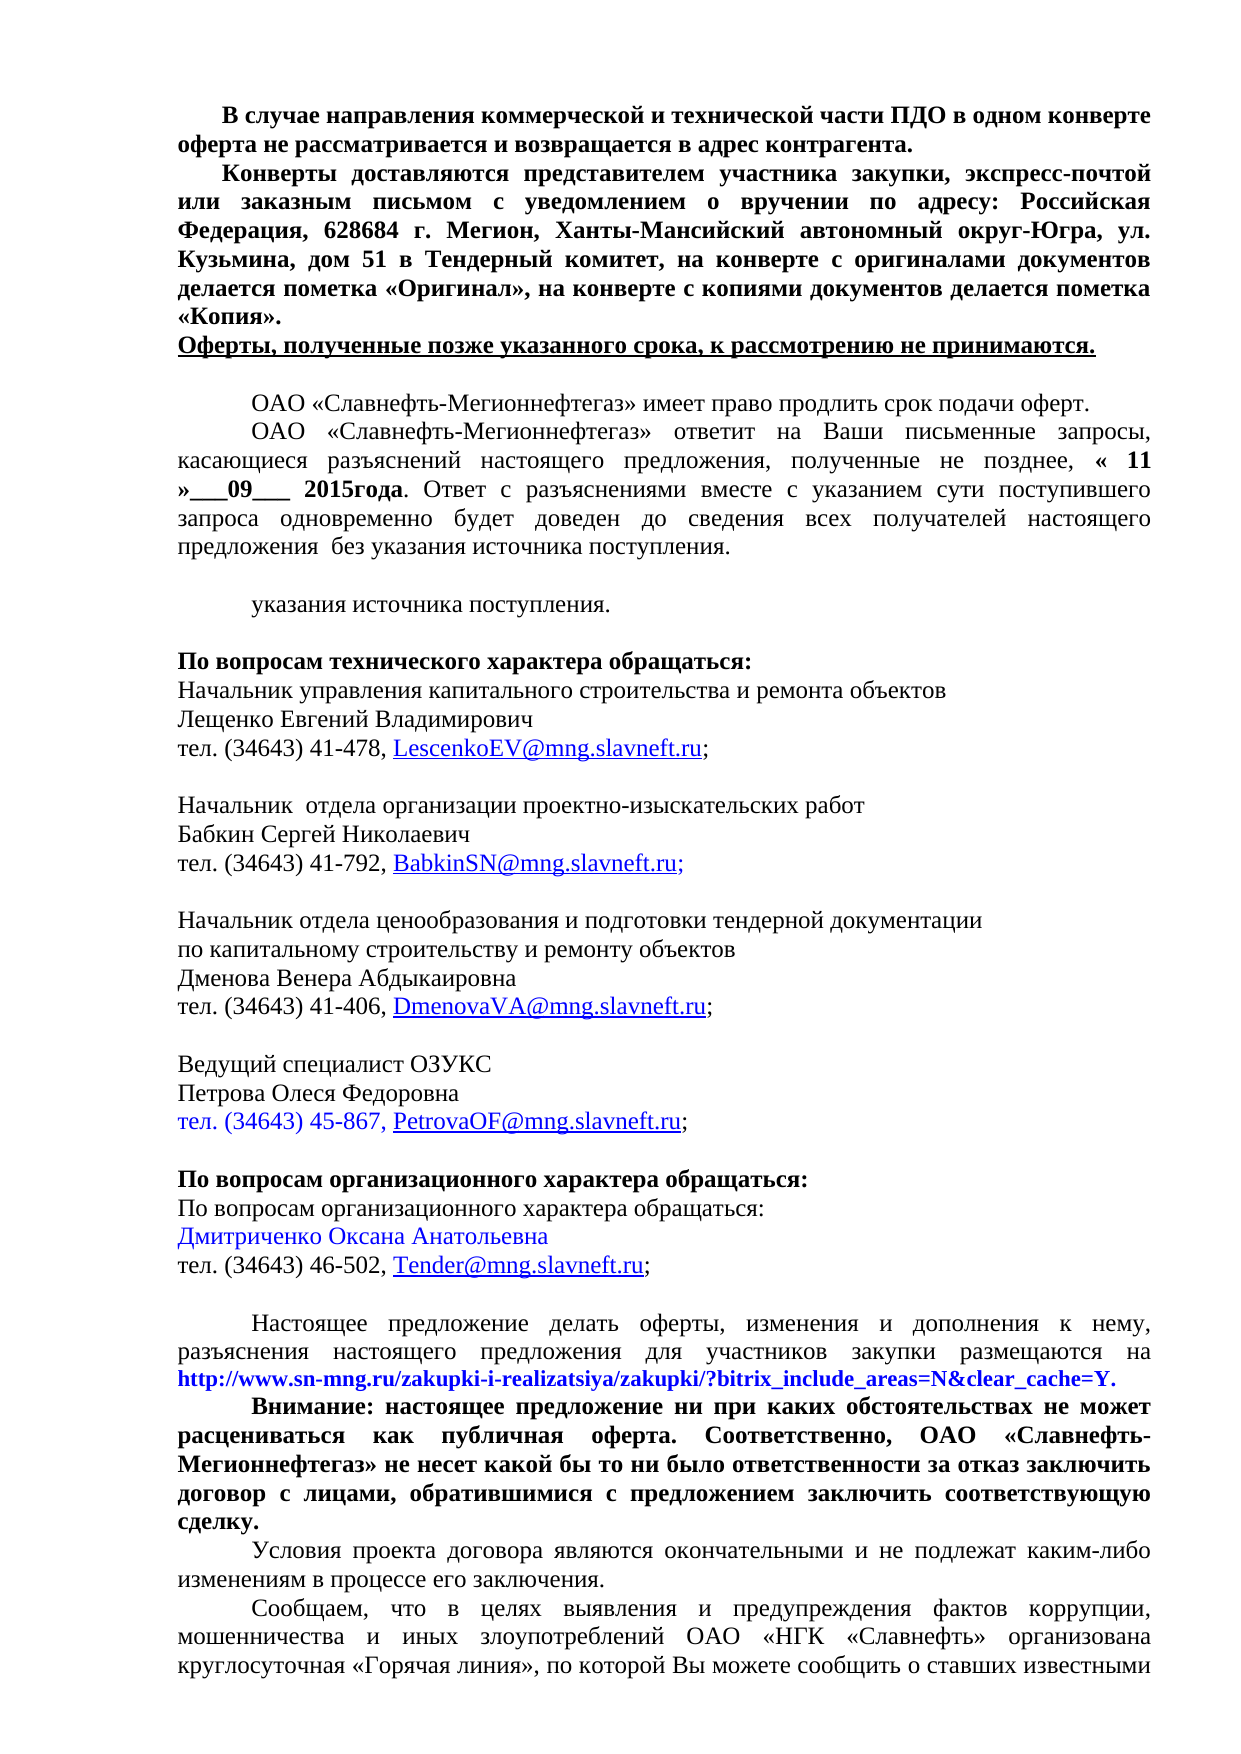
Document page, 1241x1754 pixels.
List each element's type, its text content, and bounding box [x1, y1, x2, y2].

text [177, 1593, 1152, 1679]
text Ведущий специалист ОЗУКС [177, 1049, 1152, 1078]
text Внимание: настоящее предложение ни при каких обстоятельствах не может расцениваться как публичная оферта. Соответственно, ОАО «Славнефть-Мегионнефтегаз» не несет какой бы то ни было ответственности за отказ заключить договор с лицами, обратившимися с предложением заключить соответствующую сделку. [177, 1391, 1152, 1535]
text Дменова Венера Абдыкаировна [177, 963, 1152, 991]
text По вопросам организационного характера обращаться: [177, 1193, 1152, 1221]
list Конверты доставляются представителем участника закупки, экспресс-почтой или заказным письмом с уведомлением о вручении по адресу: Российская Федерация, 628684 г. Мегион, Ханты-Мансийский автономный округ-Югра, ул. Кузьмина, дом 51 в Тендерный комитет, на конверте с оригиналами документов делается пометка «Оригинал», на конверте с копиями документов делается пометка «Копия». [177, 158, 1152, 330]
text ОАО «Славнефть-Мегионнефтегаз» ответит на Ваши письменные запросы, касающиеся разъяснений настоящего предложения, полученные не позднее, « 11 »___09___ 2015года. Ответ с разъяснениями вместе с указанием сути поступившего запроса одновременно будет доведен до сведения всех получателей настоящего предложения без указания источника поступления. [177, 416, 1152, 560]
text тел. (34643) 41-406, DmenovaVA@mng.slavneft.ru; [177, 991, 1152, 1020]
text по капитальному строительству и ремонту объектов [177, 934, 1152, 963]
text тел. (34643) 41-478, LescenkoEV@mng.slavneft.ru; [177, 733, 1152, 761]
text тел. (34643) 46-502, Tender@mng.slavneft.ru; [177, 1250, 1152, 1279]
text Начальник управления капитального строительства и ремонта объектов [177, 675, 1152, 704]
text Начальник отдела организации проектно-изыскательских работ [177, 790, 1152, 819]
text Бабкин Сергей Николаевич [177, 819, 1152, 848]
text По вопросам организационного характера обращаться: [177, 1164, 1152, 1193]
text Настоящее предложение делать оферты, изменения и дополнения к нему, разъяснения настоящего предложения для участников закупки размещаются на http://www.sn-mng.ru/zakupki-i-realizatsiya/zakupki/?bitrix_include_areas=N&clear_cache=Y. [177, 1308, 1152, 1391]
list В случае направления коммерческой и технической части ПДО в одном конверте оферта не рассматривается и возвращается в адрес контрагента. [177, 100, 1152, 158]
text По вопросам технического характера обращаться: [177, 646, 1152, 675]
text тел. (34643) 41-792, BabkinSN@mng.slavneft.ru; [177, 848, 1152, 876]
text Петрова Олеся Федоровна [177, 1078, 1152, 1106]
text ОАО «Славнефть-Мегионнефтегаз» имеет право продлить срок подачи оферт. [177, 388, 1152, 416]
text Начальник отдела ценообразования и подготовки тендерной документации [177, 905, 1152, 934]
text Условия проекта договора являются окончательными и не подлежат каким-либо изменениям в процессе его заключения. [177, 1535, 1152, 1593]
text Лещенко Евгений Владимирович [177, 704, 1152, 733]
text Дмитриченко Оксана Анатольевна [177, 1221, 1152, 1250]
text тел. (34643) 45-867, РetrovaOF@mng.slavneft.ru; [177, 1106, 1152, 1135]
text Оферты, полученные позже указанного срока, к рассмотрению не принимаются. [177, 330, 1152, 359]
text указания источника поступления. [177, 589, 1152, 618]
